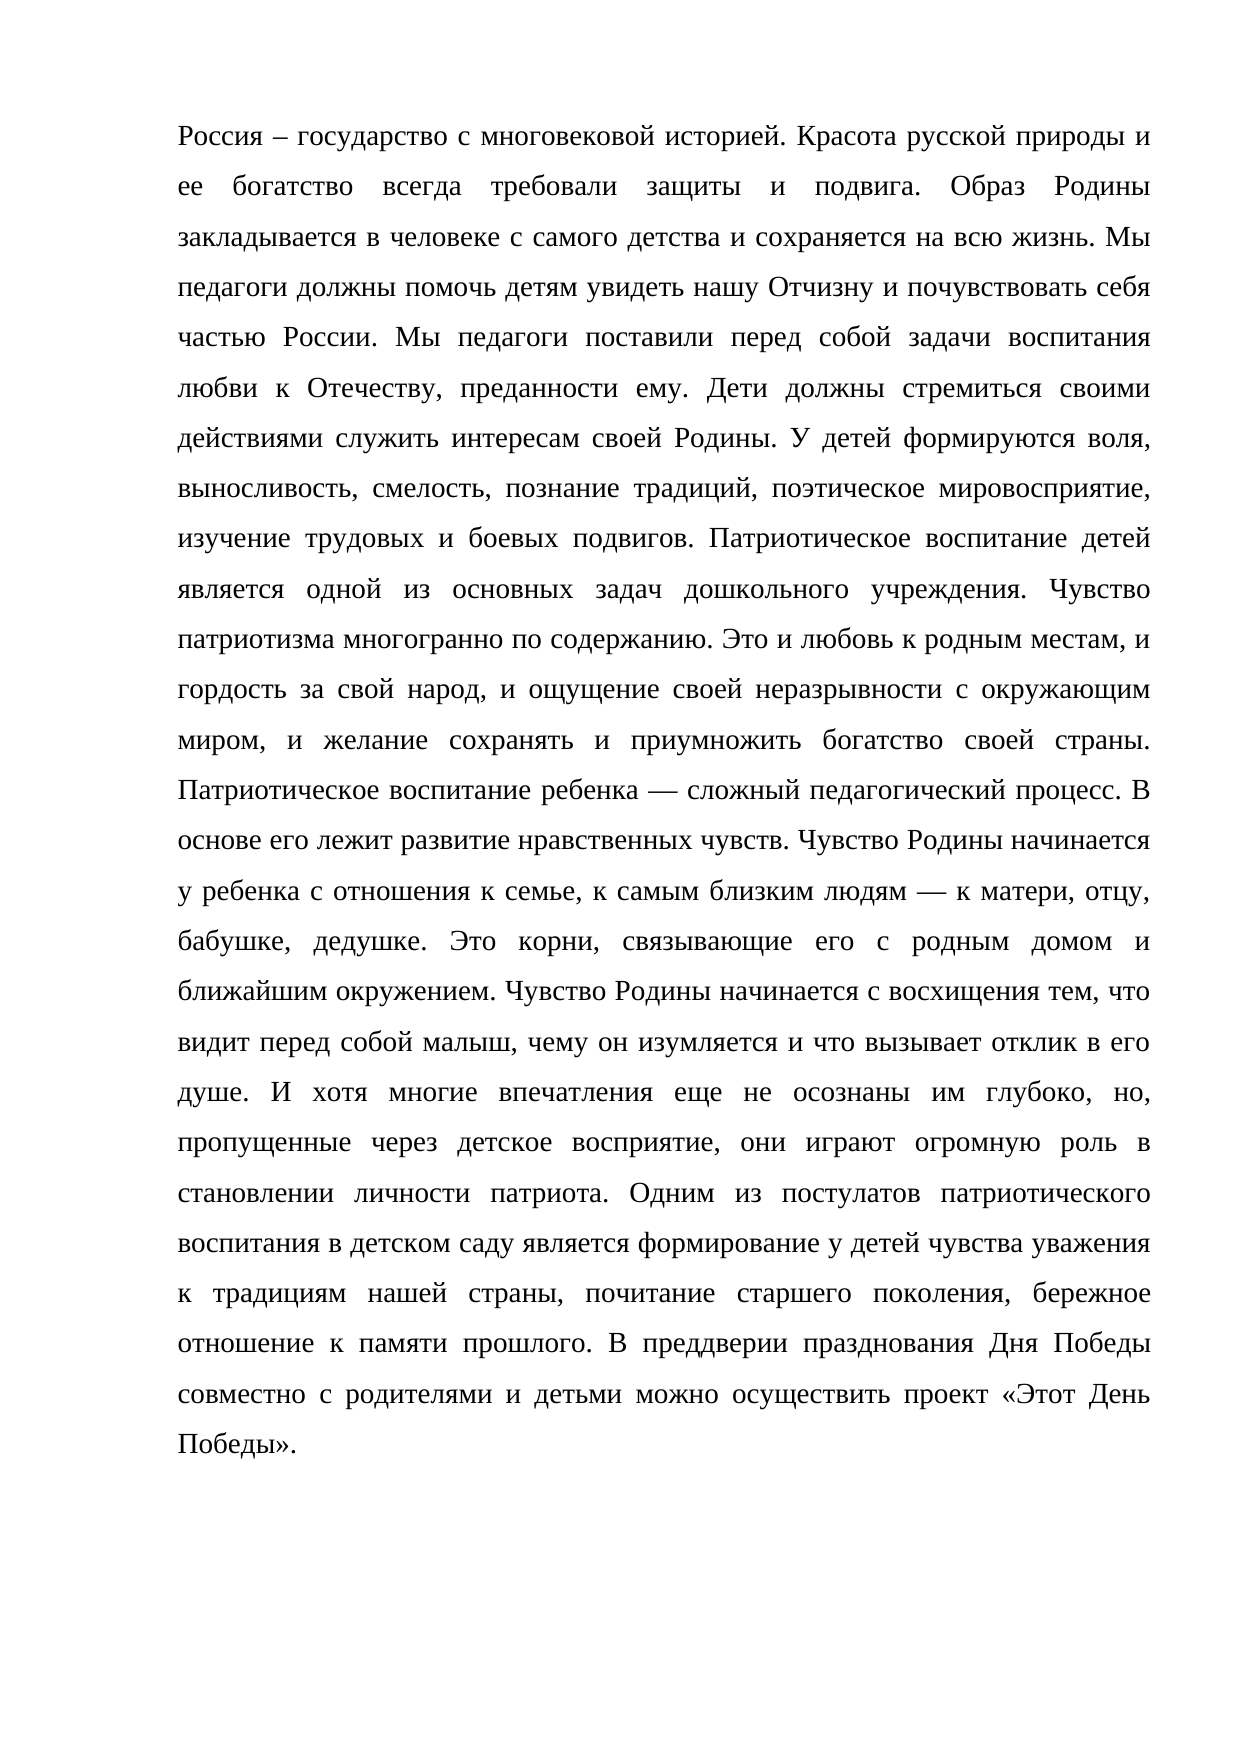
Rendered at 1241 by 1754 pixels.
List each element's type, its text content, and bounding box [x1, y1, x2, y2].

text Россия – государство с многовековой историей. Красота русской природы и ее богатство всегда требовали защиты и подвига. Образ Родины закладывается в человеке с самого детства и сохраняется на всю жизнь. Мы педагоги должны помочь детям увидеть нашу Отчизну и почувствовать себя частью России. Мы педагоги поставили перед собой задачи воспитания любви к Отечеству, преданности ему. Дети должны стремиться своими действиями служить интересам своей Родины. У детей формируются воля, выносливость, смелость, познание традиций, поэтическое мировосприятие, изучение трудовых и боевых подвигов. Патриотическое воспитание детей является одной из основных задач дошкольного учреждения. Чувство патриотизма многогранно по содержанию. Это и любовь к родным местам, и гордость за свой народ, и ощущение своей неразрывности с окружающим миром, и желание сохранять и приумножить богатство своей страны. Патриотическое воспитание ребенка — сложный педагогический процесс. В основе его лежит развитие нравственных чувств. Чувство Родины начинается у ребенка с отношения к семье, к самым близким людям — к матери, отцу, бабушке, дедушке. Это корни, связывающие его с родным домом и ближайшим окружением. Чувство Родины начинается с восхищения тем, что видит перед собой малыш, чему он изумляется и что вызывает отклик в его душе. И хотя многие впечатления еще не осознаны им глубоко, но, пропущенные через детское восприятие, они играют огромную роль в становлении личности патриота. Одним из постулатов патриотического воспитания в детском саду является формирование у детей чувства уважения к традициям нашей страны, почитание старшего поколения, бережное отношение к памяти прошлого. В преддверии празднования Дня Победы совместно с родителями и детьми можно осуществить проект «Этот День Победы». [177, 118, 1152, 1460]
